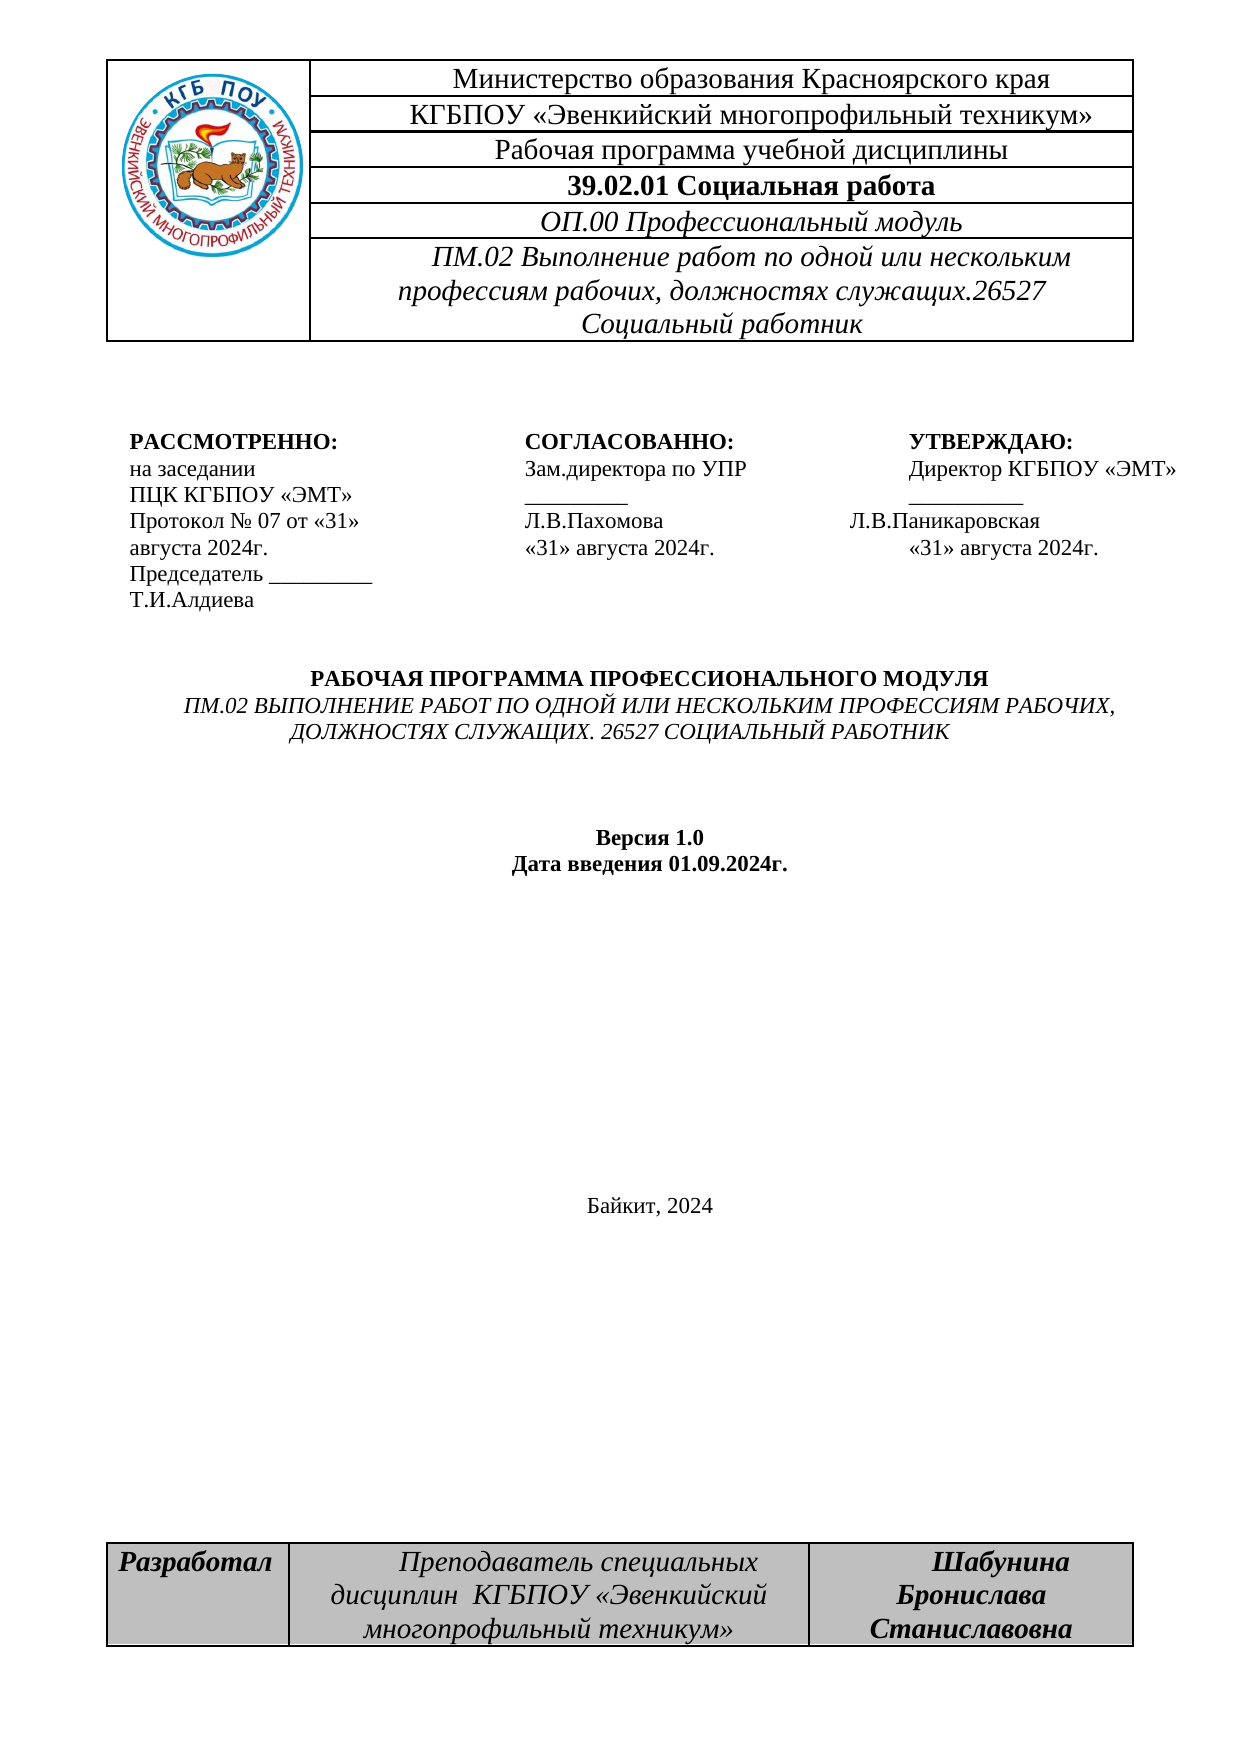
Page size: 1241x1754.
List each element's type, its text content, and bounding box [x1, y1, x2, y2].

table_header СОГЛАСОВАННО: Зам.директора по УПР _________ Л.В.Пахомова «31» августа 2024г. [454, 428, 838, 613]
picture [295, 193, 300, 205]
table_header УТВЕРЖДАЮ: Директор КГБПОУ «ЭМТ» __________ Л.В.Паникаровская «31» августа 2024г. [838, 428, 1192, 613]
text ПМ.02 ВЫПОЛНЕНИЕ РАБОТ ПО ОДНОЙ ИЛИ НЕСКОЛЬКИМ ПРОФЕССИЯМ РАБОЧИХ, ДОЛЖНОСТЯХ СЛУЖАЩИХ. 26527 СОЦИАЛЬНЫЙ РАБОТНИК [118, 692, 1122, 744]
text Версия 1.0 [118, 823, 1122, 850]
picture [141, 217, 289, 259]
text РАБОЧАЯ ПРОГРАММА ПРОФЕССИОНАЛЬНОГО МОДУЛЯ [118, 665, 1122, 692]
text Байкит, 2024 [118, 1192, 1122, 1219]
text Дата введения 01.09.2024г. [118, 850, 1122, 876]
table_header РАССМОТРЕННО: на заседании ПЦК КГБПОУ «ЭМТ» Протокол № 07 от «31» августа 2024г. Председатель _________ Т.И.Алдиева [118, 428, 454, 613]
picture [125, 77, 300, 254]
